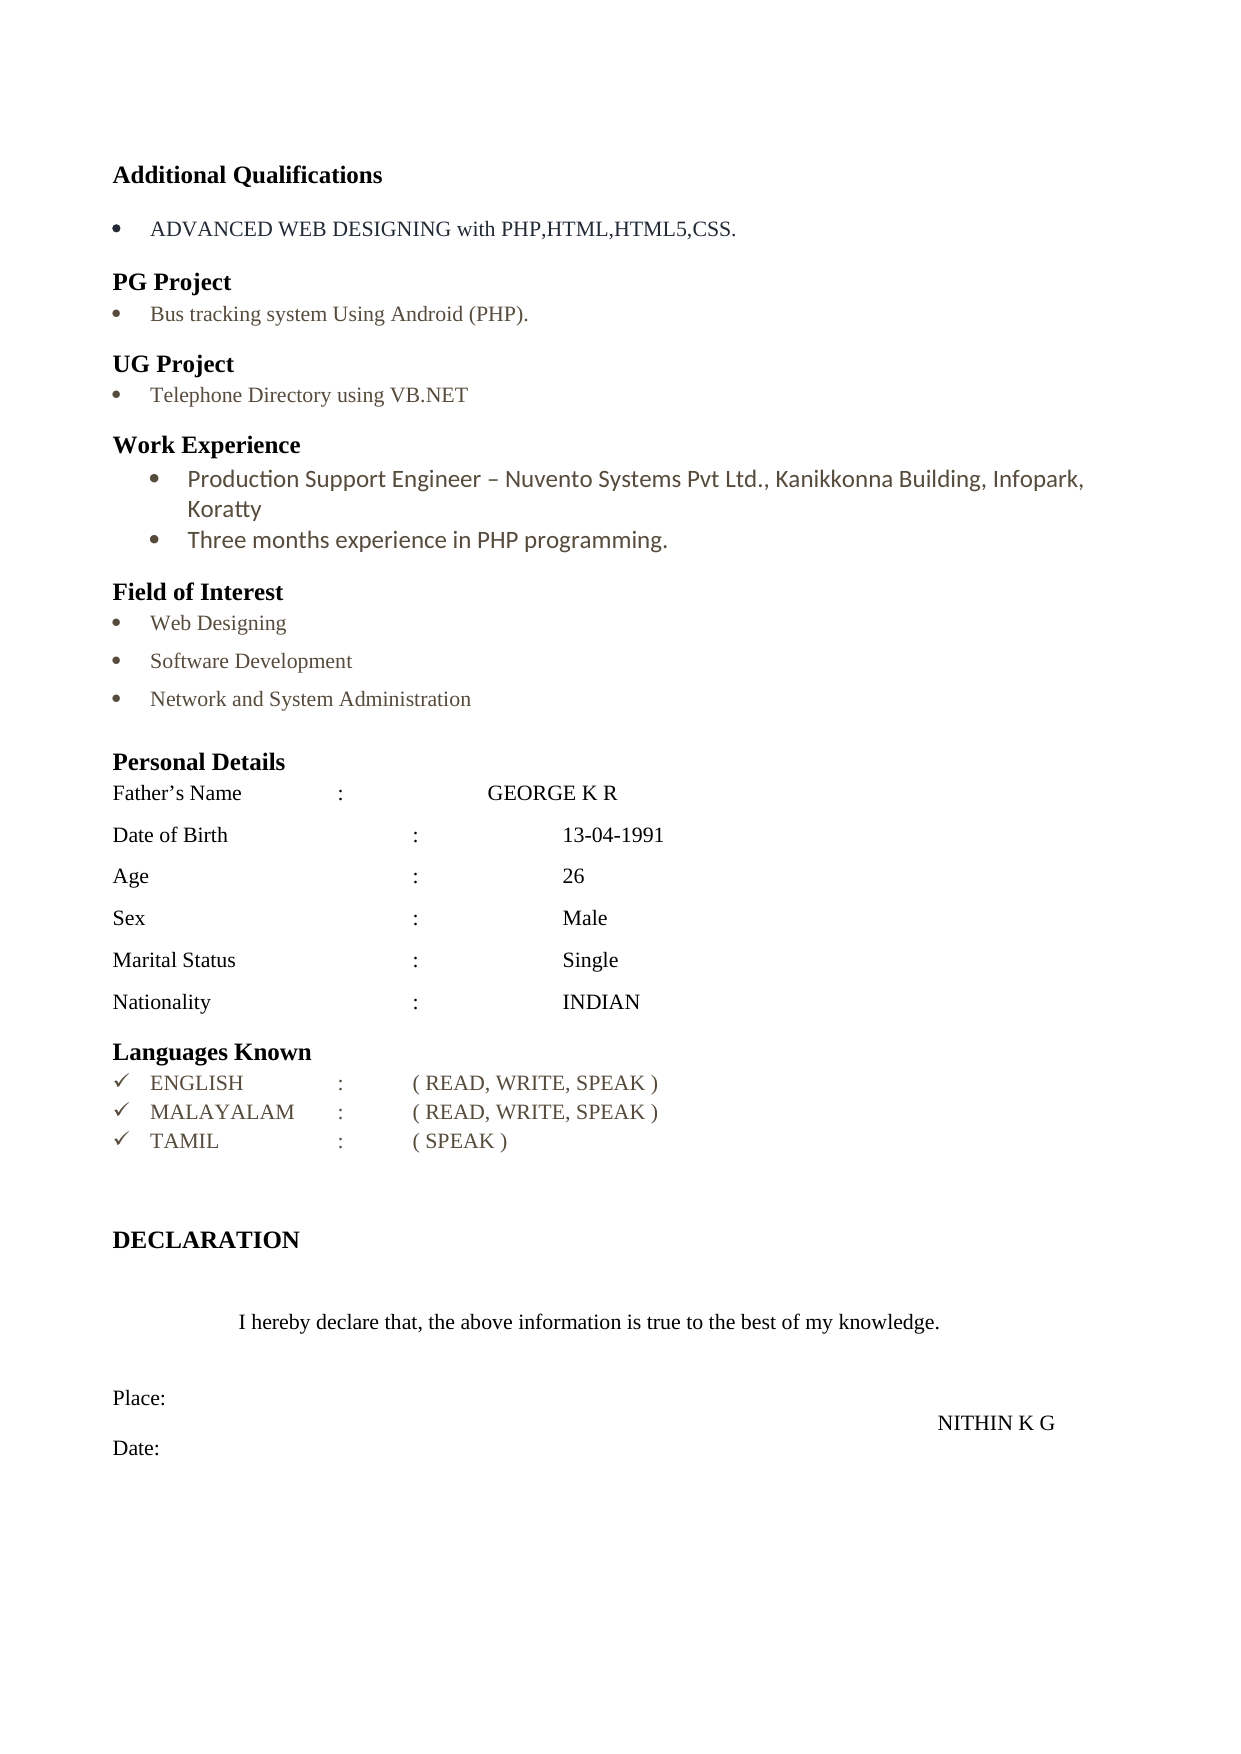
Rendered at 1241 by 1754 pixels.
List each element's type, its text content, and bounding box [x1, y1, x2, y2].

subtitle Field of Interest [112, 577, 1128, 606]
subtitle Languages Known [112, 1037, 1128, 1066]
text I hereby declare that, the above information is true to the best of my knowledge. [112, 1309, 1128, 1334]
list Three months experience in PHP programming. [150, 524, 1128, 554]
list Network and System Administration [112, 686, 1128, 711]
subtitle PG Project [112, 267, 1128, 296]
list ENGLISH : ( READ, WRITE, SPEAK ) [112, 1070, 1128, 1095]
text Marital Status : Single [112, 947, 1128, 972]
list Web Designing [112, 610, 1128, 636]
text Age : 26 [112, 863, 1128, 889]
text NITHIN K G [112, 1410, 1128, 1435]
list TAMIL : ( SPEAK ) [112, 1128, 1128, 1153]
subtitle Work Experience [112, 430, 1128, 458]
list Production Support Engineer – Nuvento Systems Pvt Ltd., Kanikkonna Building, Infopark, Koratty [150, 463, 1128, 524]
list Bus tracking system Using Android (PHP). [112, 301, 1128, 326]
list ADVANCED WEB DESIGNING with PHP,HTML,HTML5,CSS. [112, 216, 1128, 241]
subtitle UG Project [112, 349, 1128, 377]
text Additional Qualifications [112, 160, 1128, 189]
subtitle Personal Details [112, 747, 1128, 775]
text Sex : Male [112, 905, 1128, 931]
subtitle DECLARATION [112, 1226, 1128, 1254]
list MALAYALAM : ( READ, WRITE, SPEAK ) [112, 1099, 1128, 1124]
list Software Development [112, 648, 1128, 673]
text Father’s Name : GEORGE K R [112, 780, 1128, 805]
list Telephone Directory using VB.NET [112, 382, 1128, 407]
text Place: [112, 1385, 1128, 1410]
text Date of Birth : 13-04-1991 [112, 822, 1128, 847]
text Date: [112, 1435, 1128, 1461]
text Nationality : INDIAN [112, 989, 1128, 1014]
